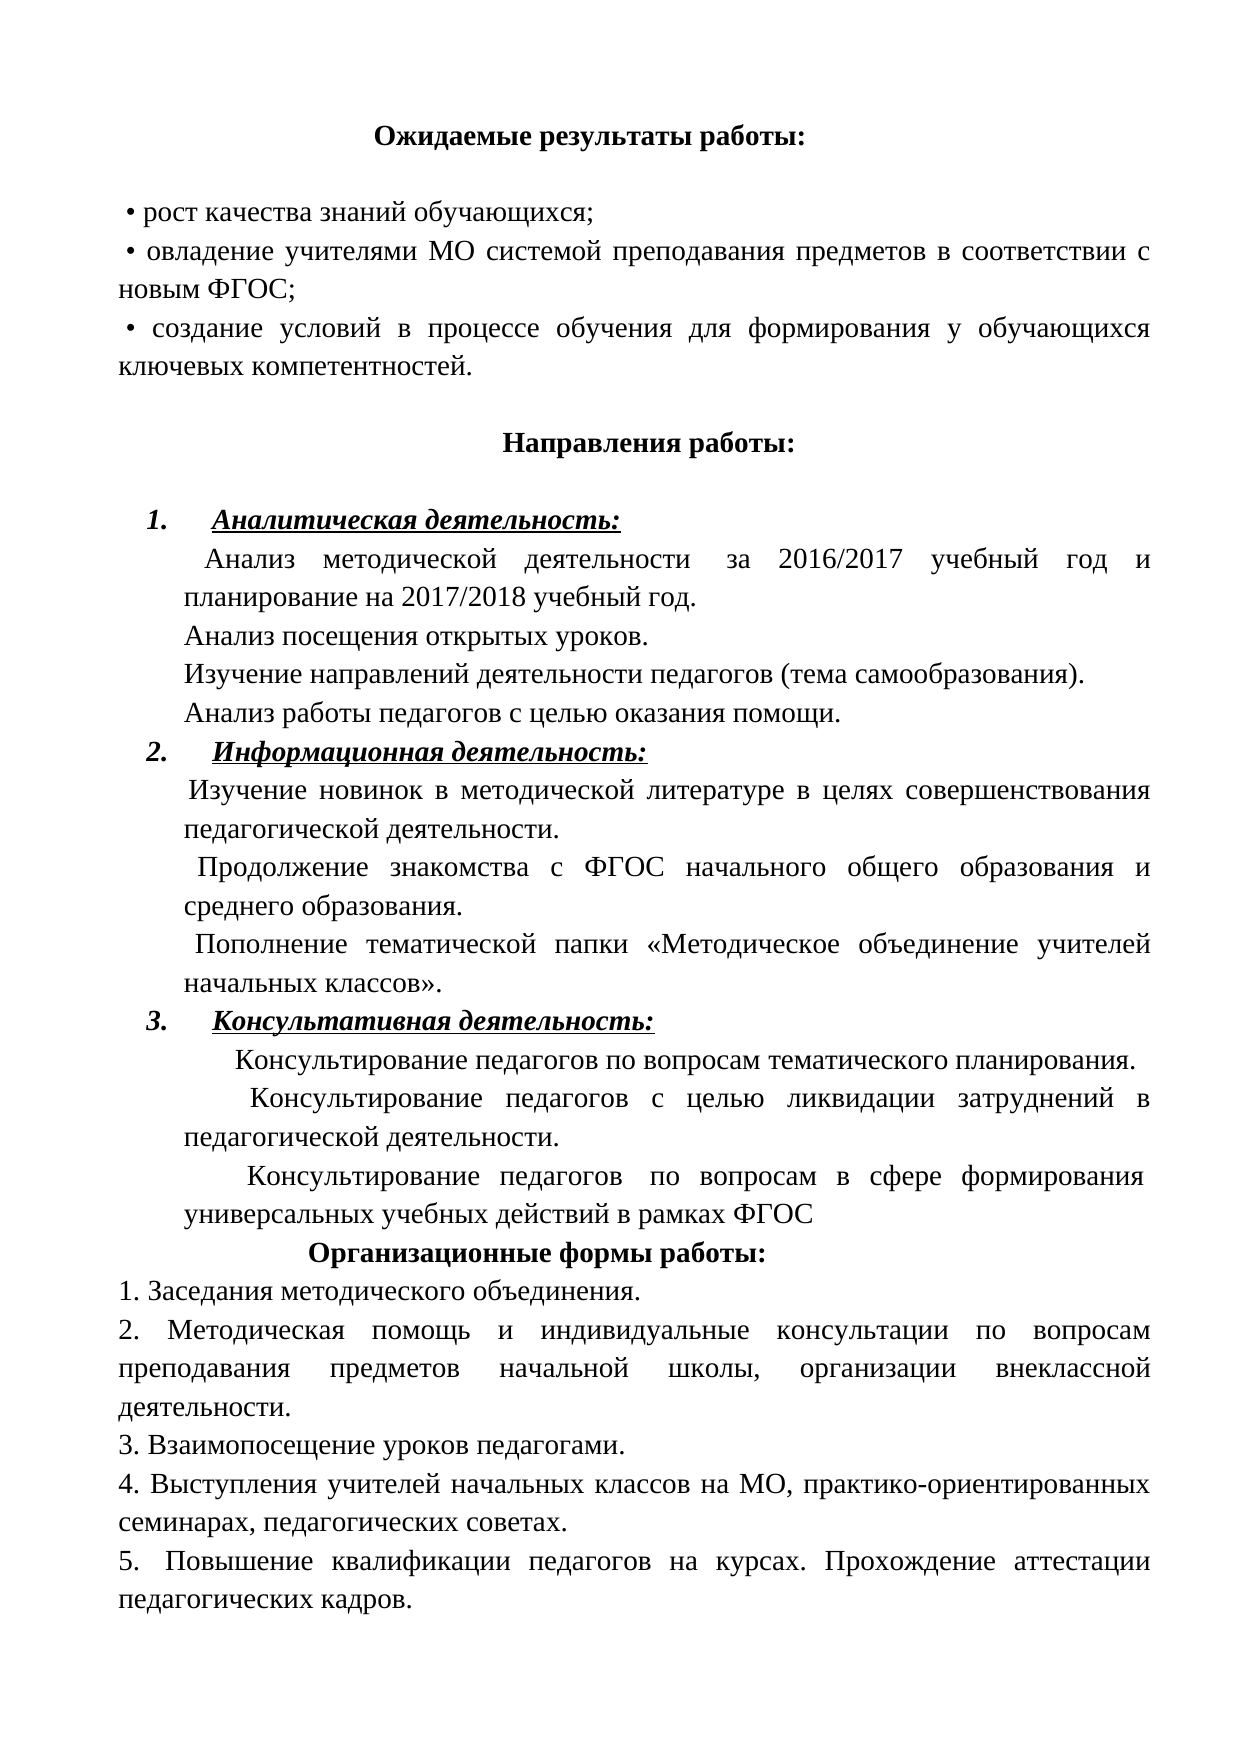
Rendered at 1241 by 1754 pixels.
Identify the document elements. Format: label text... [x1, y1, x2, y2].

text Ожидаемые результаты работы: [118, 118, 1152, 152]
text Пополнение тематической папки «Методическое объединение учителей начальных классов». [146, 926, 1152, 998]
text Изучение направлений деятельности педагогов (тема самообразования). [146, 657, 1152, 690]
text Консультирование педагогов по вопросам тематического планирования. [146, 1042, 1152, 1076]
text Продолжение знакомства с ФГОС начального общего образования и среднего образования. [146, 849, 1152, 921]
text 4. Выступления учителей начальных классов на МО, практико-ориентированных семинарах, педагогических советах. [118, 1466, 1152, 1538]
text • создание условий в процессе обучения для формирования у обучающихся ключевых компетентностей. [118, 310, 1152, 382]
text Консультирование педагогов с целью ликвидации затруднений в педагогической деятельности. [146, 1081, 1152, 1153]
text 3. Консультативная деятельность: [146, 1003, 1152, 1037]
text • овладение учителями МО системой преподавания предметов в соответствии с новым ФГОС; [118, 233, 1152, 305]
text 2. Методическая помощь и индивидуальные консультации по вопросам преподавания предметов начальной школы, организации внеклассной деятельности. [118, 1312, 1152, 1422]
text 2. Информационная деятельность: [146, 734, 1152, 767]
text Направления работы: [146, 425, 1152, 459]
text Консультирование педагогов по вопросам в сфере формирования универсальных учебных действий в рамках ФГОС [146, 1158, 1152, 1230]
text Анализ работы педагогов с целью оказания помощи. [146, 695, 1152, 729]
text 3. Взаимопосещение уроков педагогами. [118, 1427, 1152, 1461]
text 1. Аналитическая деятельность: [146, 502, 1152, 536]
text Анализ методической деятельности за 2016/2017 учебный год и планирование на 2017/2018 учебный год. [146, 541, 1152, 613]
text Изучение новинок в методической литературе в целях совершенствования педагогической деятельности. [146, 772, 1152, 844]
text 1. Заседания методического объединения. [118, 1273, 1152, 1307]
text 5. Повышение квалификации педагогов на курсах. Прохождение аттестации педагогических кадров. [118, 1543, 1152, 1615]
text Организационные формы работы: [118, 1235, 1152, 1268]
text Анализ посещения открытых уроков. [146, 618, 1152, 652]
text • рост качества знаний обучающихся; [118, 194, 1152, 228]
